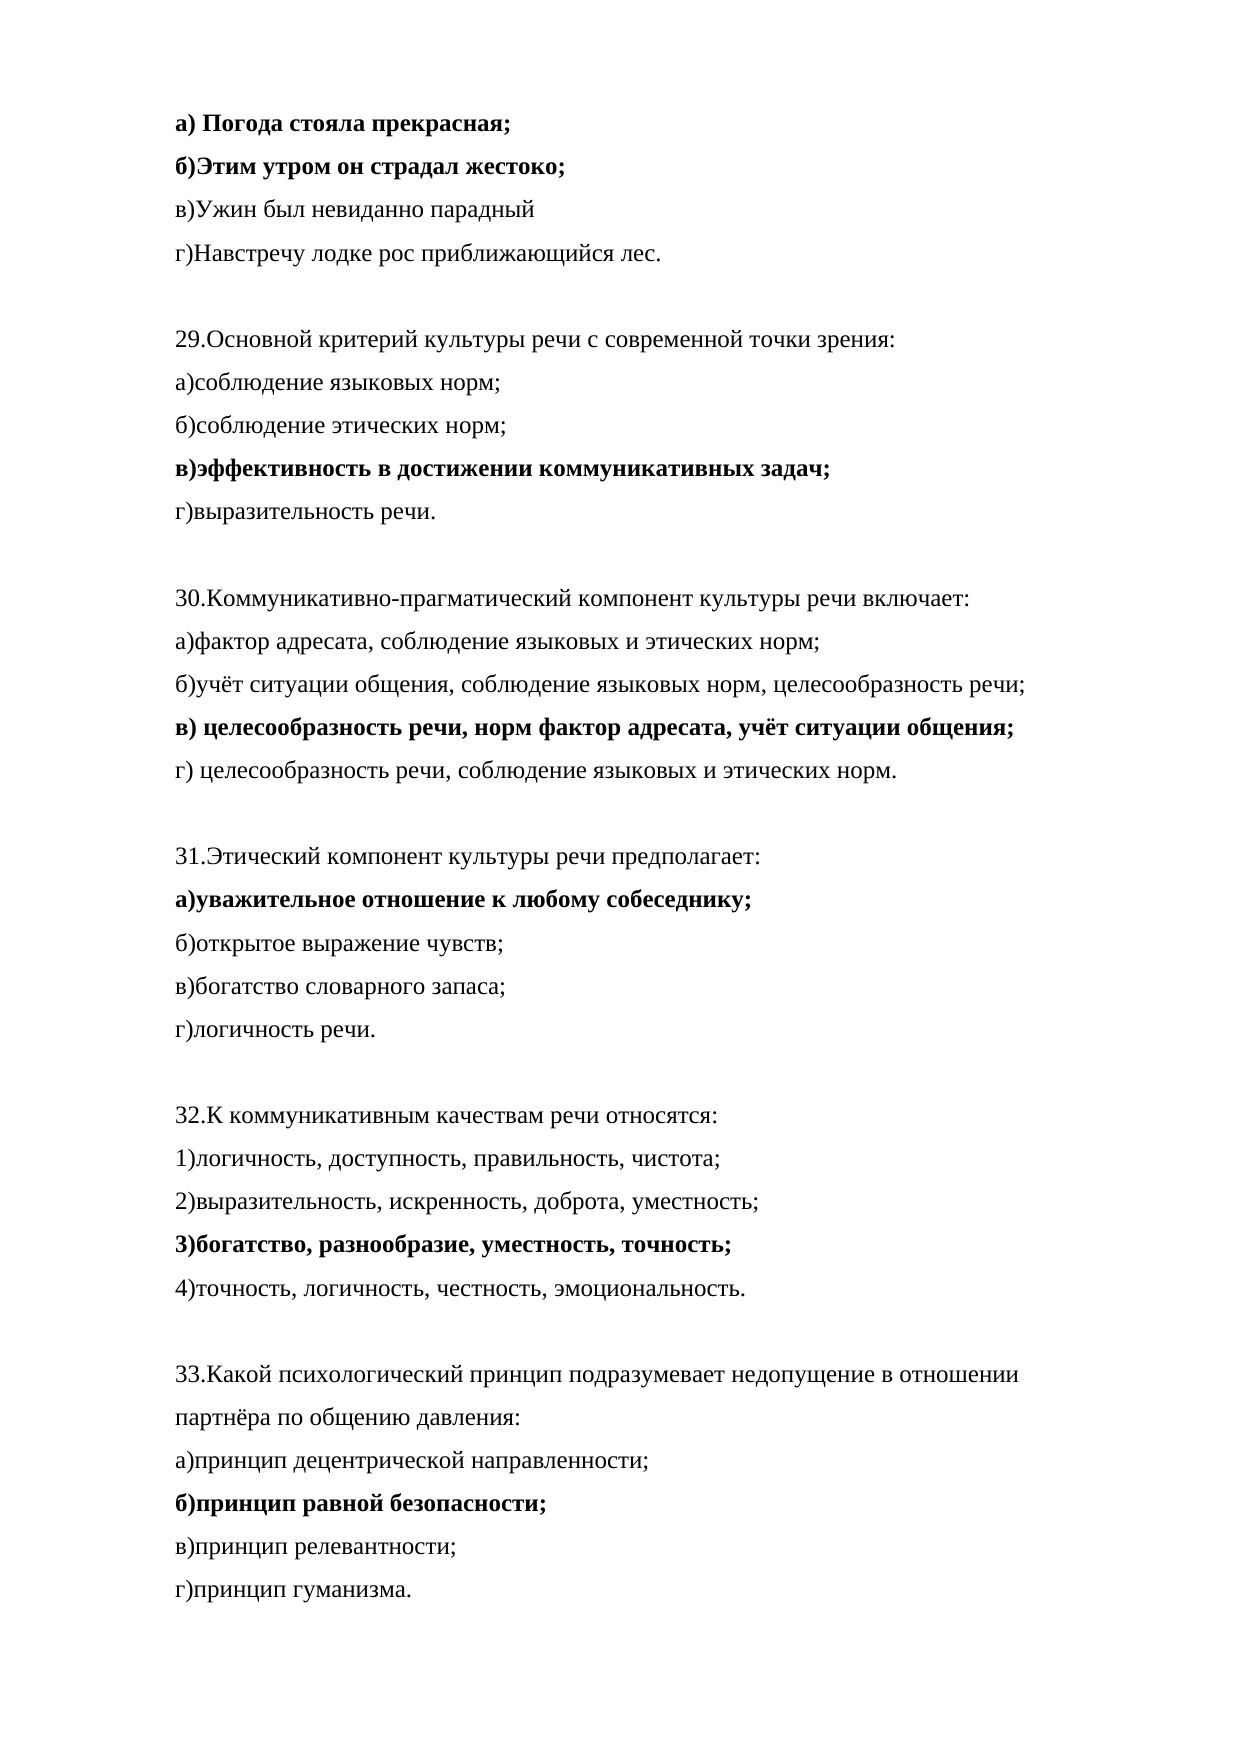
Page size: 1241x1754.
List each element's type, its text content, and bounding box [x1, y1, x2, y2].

title б)открытое выражение чувств; [175, 928, 1115, 956]
title 3)богатство, разнообразие, уместность, точность; [175, 1229, 1115, 1258]
title в)богатство словарного запаса; [175, 971, 1115, 999]
title 2)выразительность, искренность, доброта, уместность; [175, 1186, 1115, 1215]
title б)принцип равной безопасности; [175, 1488, 1115, 1517]
title в) целесообразность речи, норм фактор адресата, учёт ситуации общения; [175, 712, 1115, 741]
title а)соблюдение языковых норм; [175, 367, 1115, 396]
title г)принцип гуманизма. [175, 1574, 1115, 1603]
title а)принцип децентрической направленности; [175, 1445, 1115, 1474]
title г)Навстречу лодке рос приближающийся лес. [175, 238, 1115, 266]
title 4)точность, логичность, честность, эмоциональность. [175, 1273, 1115, 1301]
title 32.К коммуникативным качествам речи относятся: [175, 1100, 1115, 1129]
title а) Погода стояла прекрасная; [175, 108, 1115, 137]
title б)соблюдение этических норм; [175, 410, 1115, 439]
title в)Ужин был невиданно парадный [175, 194, 1115, 223]
title б)учёт ситуации общения, соблюдение языковых норм, целесообразность речи; [175, 669, 1115, 698]
title г)выразительность речи. [175, 496, 1115, 525]
title а)фактор адресата, соблюдение языковых и этических норм; [175, 626, 1115, 654]
title 29.Основной критерий культуры речи с современной точки зрения: [175, 324, 1115, 353]
title г)логичность речи. [175, 1014, 1115, 1043]
title 1)логичность, доступность, правильность, чистота; [175, 1143, 1115, 1172]
title 30.Коммуникативно-прагматический компонент культуры речи включает: [175, 583, 1115, 611]
title б)Этим утром он страдал жестоко; [175, 151, 1115, 180]
title 31.Этический компонент культуры речи предполагает: [175, 841, 1115, 870]
title а)уважительное отношение к любому собеседнику; [175, 884, 1115, 913]
title в)эффективность в достижении коммуникативных задач; [175, 453, 1115, 482]
title в)принцип релевантности; [175, 1531, 1115, 1560]
title г) целесообразность речи, соблюдение языковых и этических норм. [175, 755, 1115, 784]
title 33.Какой психологический принцип подразумевает недопущение в отношении партнёра по общению давления: [175, 1359, 1115, 1431]
